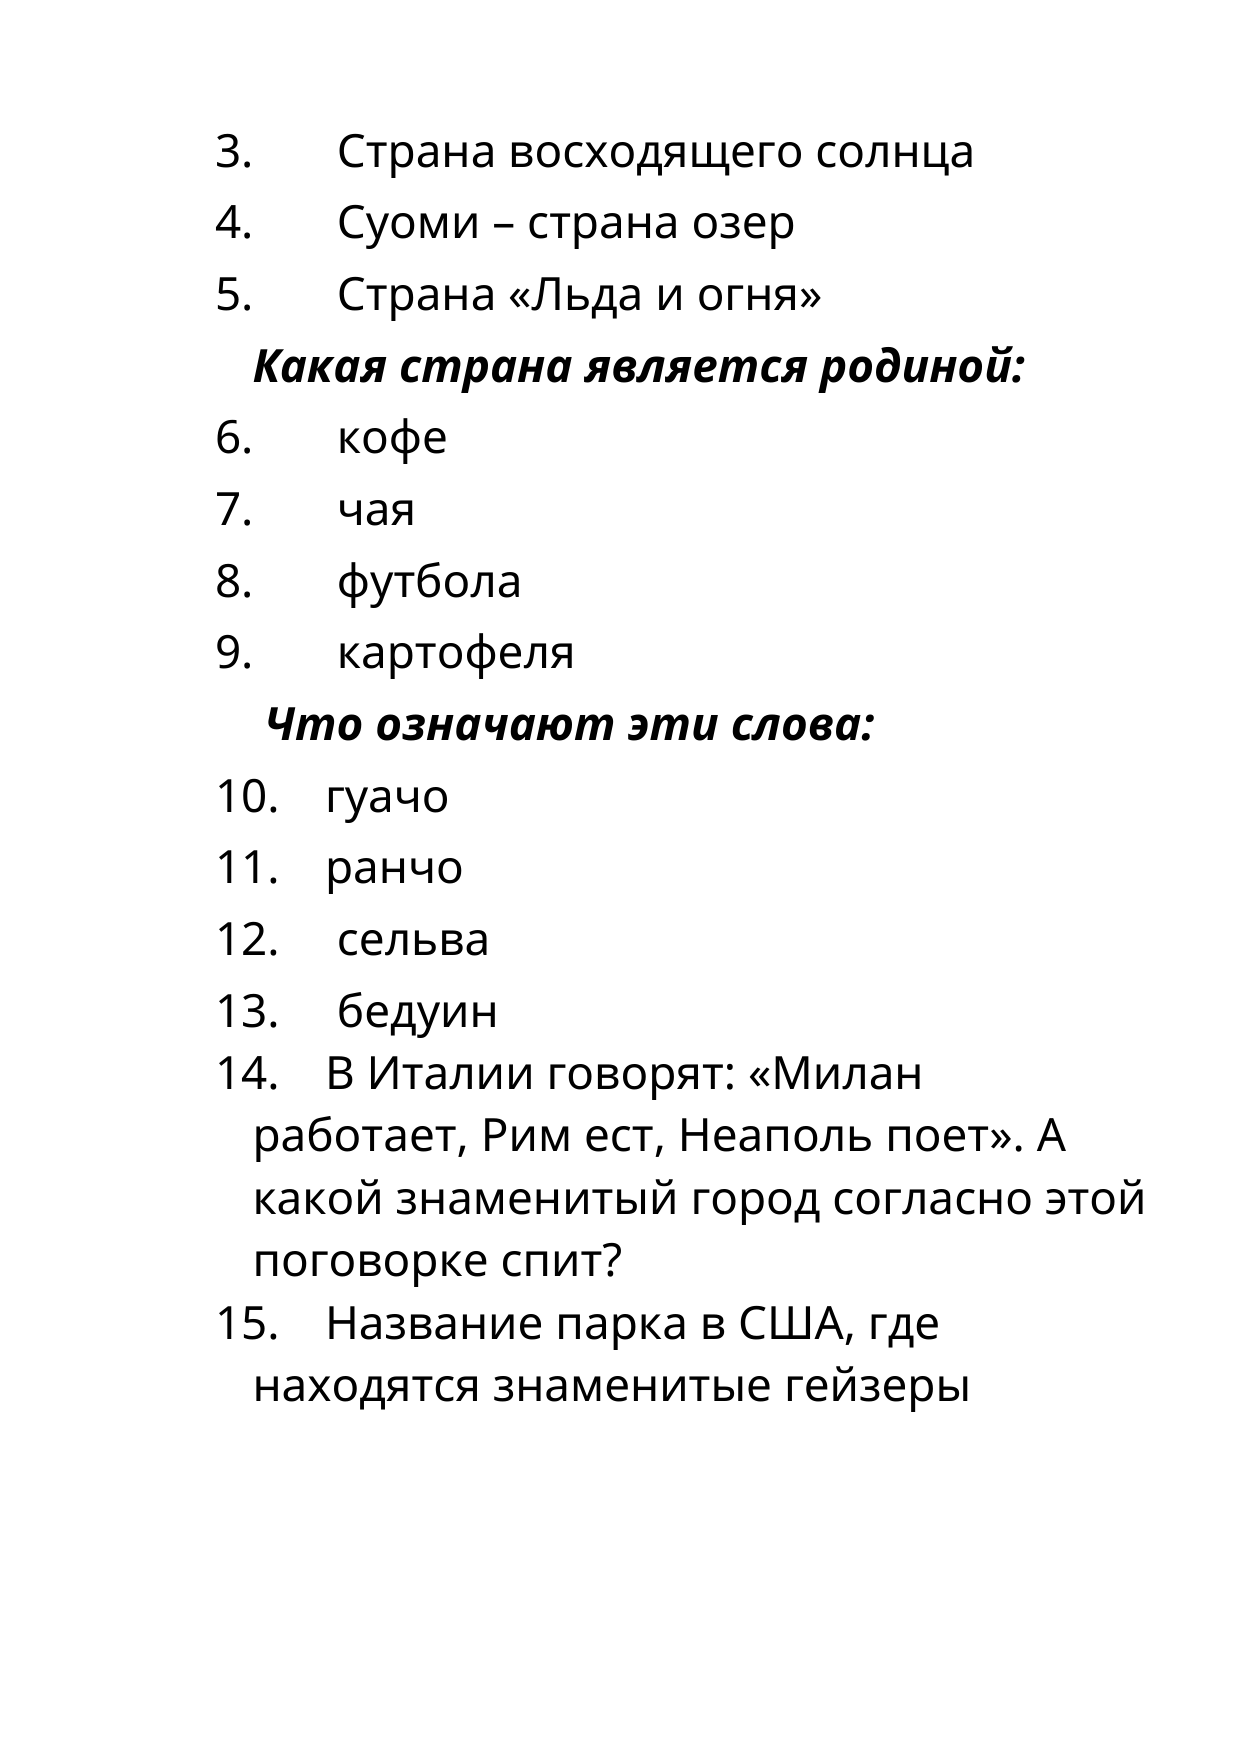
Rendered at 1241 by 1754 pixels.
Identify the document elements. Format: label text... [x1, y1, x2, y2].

list ранчо [215, 835, 1152, 897]
list Название парка в США, где находятся знаменитые гейзеры [215, 1290, 1152, 1415]
list картофеля [215, 620, 1152, 682]
list кофе [215, 405, 1152, 467]
list футбола [215, 548, 1152, 611]
list В Италии говорят: «Милан работает, Рим ест, Неаполь поет». А какой знаменитый город согласно этой поговорке спит? [215, 1041, 1152, 1290]
list Что означают эти слова: [252, 691, 1152, 754]
list сельва [215, 906, 1152, 969]
list чая [215, 476, 1152, 539]
list Страна восходящего солнца [215, 118, 1152, 181]
list гуачо [215, 763, 1152, 826]
list Суоми – страна озер [215, 190, 1152, 252]
list Какая страна является родиной: [252, 333, 1152, 396]
list бедуин [215, 978, 1152, 1041]
list Страна «Льда и огня» [215, 261, 1152, 324]
